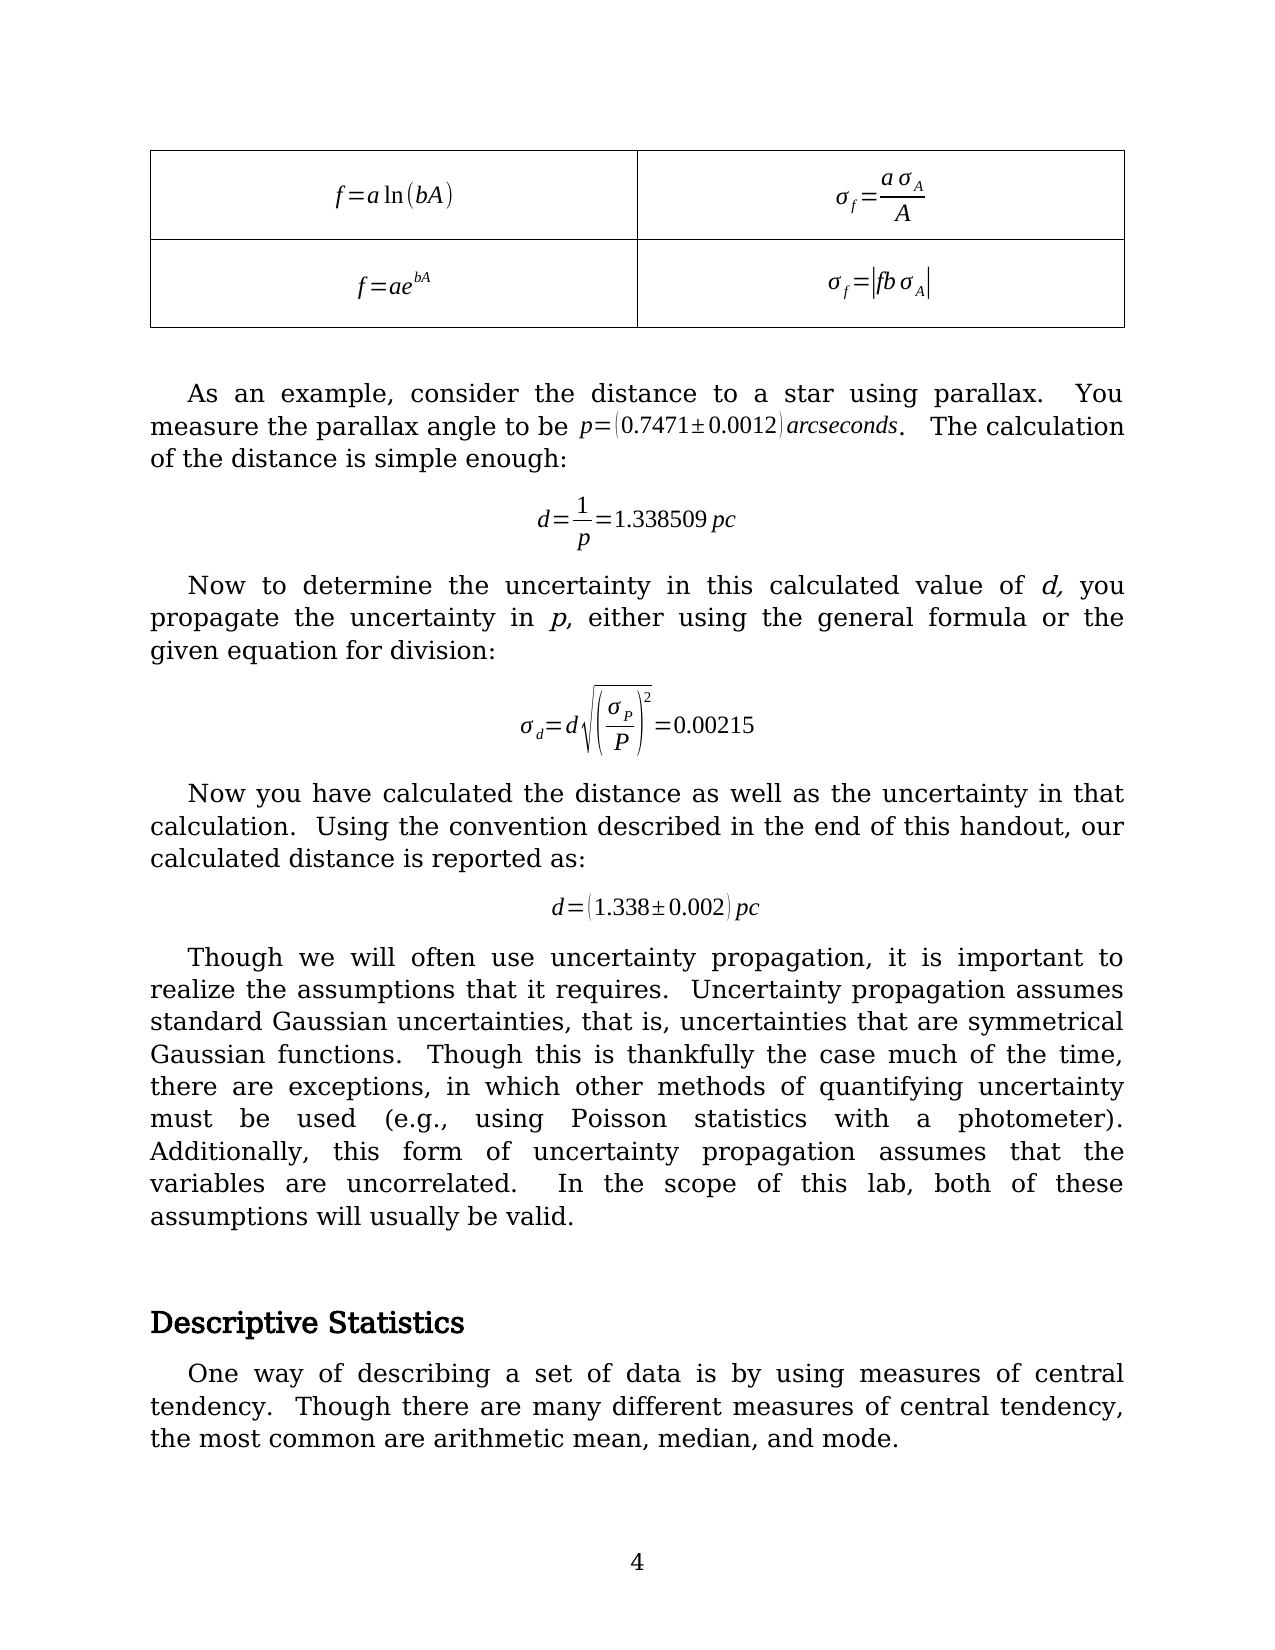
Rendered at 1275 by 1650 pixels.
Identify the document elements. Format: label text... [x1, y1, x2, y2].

table_cell [638, 151, 1124, 239]
text Now you have calculated the distance as well as the uncertainty in that calculation. Using the convention described in the end of this handout, our calculated distance is reported as: [150, 778, 1125, 873]
text Now to determine the uncertainty in this calculated value of d, you propagate the uncertainty in p, either using the general formula or the given equation for division: [150, 570, 1125, 664]
table_cell [151, 240, 637, 327]
text One way of describing a set of data is by using measures of central tendency. Though there are many different measures of central tendency, the most common are arithmetic mean, median, and mode. [150, 1358, 1125, 1453]
text As an example, consider the distance to a star using parallax. You measure the parallax angle to be . The calculation of the distance is simple enough: [150, 377, 1125, 473]
text Though we will often use uncertainty propagation, it is important to realize the assumptions that it requires. Uncertainty propagation assumes standard Gaussian uncertainties, that is, uncertainties that are symmetrical Gaussian functions. Though this is thankfully the case much of the time, there are exceptions, in which other methods of quantifying uncertainty must be used (e.g., using Poisson statistics with a photometer). Additionally, this form of uncertainty propagation assumes that the variables are uncorrelated. In the scope of this lab, both of these assumptions will usually be valid. [150, 941, 1125, 1230]
table_cell [638, 240, 1124, 327]
table_cell [151, 151, 637, 239]
text Descriptive Statistics [150, 1304, 1125, 1339]
